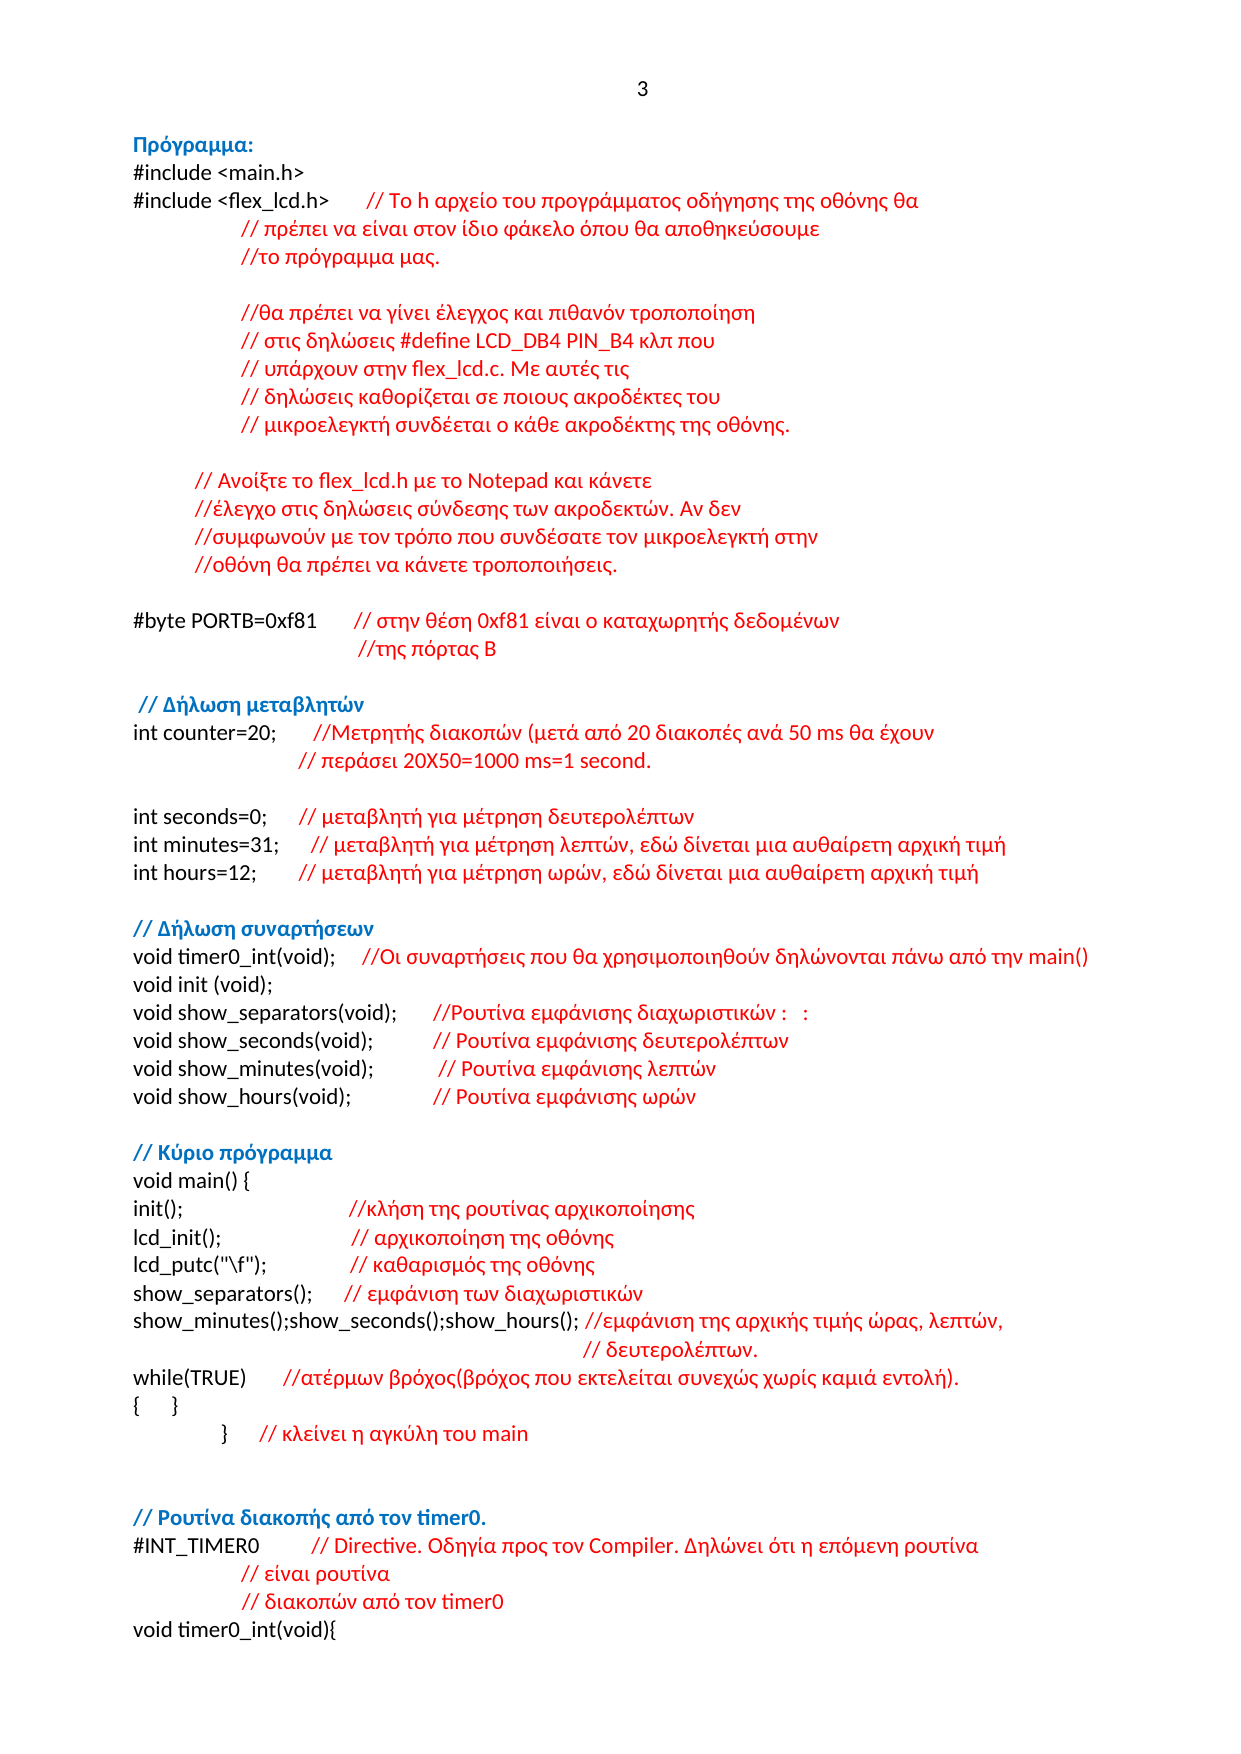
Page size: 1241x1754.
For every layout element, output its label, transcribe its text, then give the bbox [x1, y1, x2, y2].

text #include <flex_lcd.h> // Το h αρχείο του προγράμματος οδήγησης της οθόνης θα [133, 186, 1152, 214]
text void timer0_int(void){ [133, 1615, 1152, 1643]
text void timer0_int(void); //Οι συναρτήσεις που θα χρησιμοποιηθούν δηλώνονται πάνω από την main() [133, 942, 1152, 970]
text //έλεγχο στις δηλώσεις σύνδεσης των ακροδεκτών. Αν δεν [133, 494, 1152, 522]
text // είναι ρουτίνα [133, 1559, 1152, 1587]
text } // κλείνει η αγκύλη του main [133, 1419, 1152, 1447]
text #byte PORTB=0xf81 // στην θέση 0xf81 είναι ο καταχωρητής δεδομένων [133, 606, 1152, 634]
text void show_hours(void); // Ρουτίνα εμφάνισης ωρών [133, 1082, 1152, 1111]
text // Δήλωση μεταβλητών [133, 690, 1152, 718]
text #INT_TIMER0 // Directive. Οδηγία προς τον Compiler. Δηλώνει ότι η επόμενη ρουτίνα [133, 1531, 1152, 1559]
text { } [133, 1391, 1152, 1419]
text // στις δηλώσεις #define LCD_DB4 PIN_B4 κλπ που [133, 326, 1152, 354]
text lcd_init(); // αρχικοποίηση της οθόνης [133, 1223, 1152, 1251]
text // Ρουτίνα διακοπής από τον timer0. [133, 1503, 1152, 1531]
text //θα πρέπει να γίνει έλεγχος και πιθανόν τροποποίηση [133, 298, 1152, 326]
text void show_minutes(void); // Ρουτίνα εμφάνισης λεπτών [133, 1054, 1152, 1082]
text #include <main.h> [133, 158, 1152, 186]
text // υπάρχουν στην flex_lcd.c. Με αυτές τις [133, 354, 1152, 382]
text //της πόρτας Β [133, 634, 1152, 662]
text //συμφωνούν με τον τρόπο που συνδέσατε τον μικροελεγκτή στην [133, 522, 1152, 550]
text // Κύριο πρόγραμμα [133, 1138, 1152, 1167]
text int minutes=31; // μεταβλητή για μέτρηση λεπτών, εδώ δίνεται μια αυθαίρετη αρχική τιμή [133, 830, 1152, 858]
text // περάσει 20Χ50=1000 ms=1 second. [133, 746, 1152, 774]
text init(); //κλήση της ρουτίνας αρχικοποίησης [133, 1194, 1152, 1223]
text // δευτερολέπτων. [508, 1335, 1152, 1363]
text // Ανοίξτε το flex_lcd.h με το Notepad και κάνετε [133, 466, 1152, 494]
text int hours=12; // μεταβλητή για μέτρηση ωρών, εδώ δίνεται μια αυθαίρετη αρχική τιμή [133, 858, 1152, 886]
text void main() { [133, 1167, 1152, 1194]
text int seconds=0; // μεταβλητή για μέτρηση δευτερολέπτων [133, 802, 1152, 830]
text while(TRUE) //ατέρμων βρόχος(βρόχος που εκτελείται συνεχώς χωρίς καμιά εντολή). [133, 1363, 1152, 1391]
text show_minutes();show_seconds();show_hours(); //εμφάνιση της αρχικής τιμής ώρας, λεπτών, [133, 1307, 1152, 1335]
text lcd_putc("\f"); // καθαρισμός της οθόνης [133, 1251, 1152, 1279]
text // διακοπών από τον timer0 [133, 1587, 1152, 1615]
text //το πρόγραμμα μας. [133, 242, 1152, 270]
text //οθόνη θα πρέπει να κάνετε τροποποιήσεις. [133, 550, 1152, 578]
text void init (void); [133, 970, 1152, 998]
text // πρέπει να είναι στον ίδιο φάκελο όπου θα αποθηκεύσουμε [133, 214, 1152, 242]
text int counter=20; //Μετρητής διακοπών (μετά από 20 διακοπές ανά 50 ms θα έχουν [133, 718, 1152, 746]
text // μικροελεγκτή συνδέεται ο κάθε ακροδέκτης της οθόνης. [133, 410, 1152, 438]
text // Δήλωση συναρτήσεων [133, 914, 1152, 942]
text // δηλώσεις καθορίζεται σε ποιους ακροδέκτες του [133, 382, 1152, 410]
text show_separators(); // εμφάνιση των διαχωριστικών [133, 1279, 1152, 1307]
text Πρόγραμμα: [133, 130, 1152, 158]
text void show_seconds(void); // Ρουτίνα εμφάνισης δευτερολέπτων [133, 1026, 1152, 1054]
text void show_separators(void); //Ρουτίνα εμφάνισης διαχωριστικών : : [133, 998, 1152, 1026]
